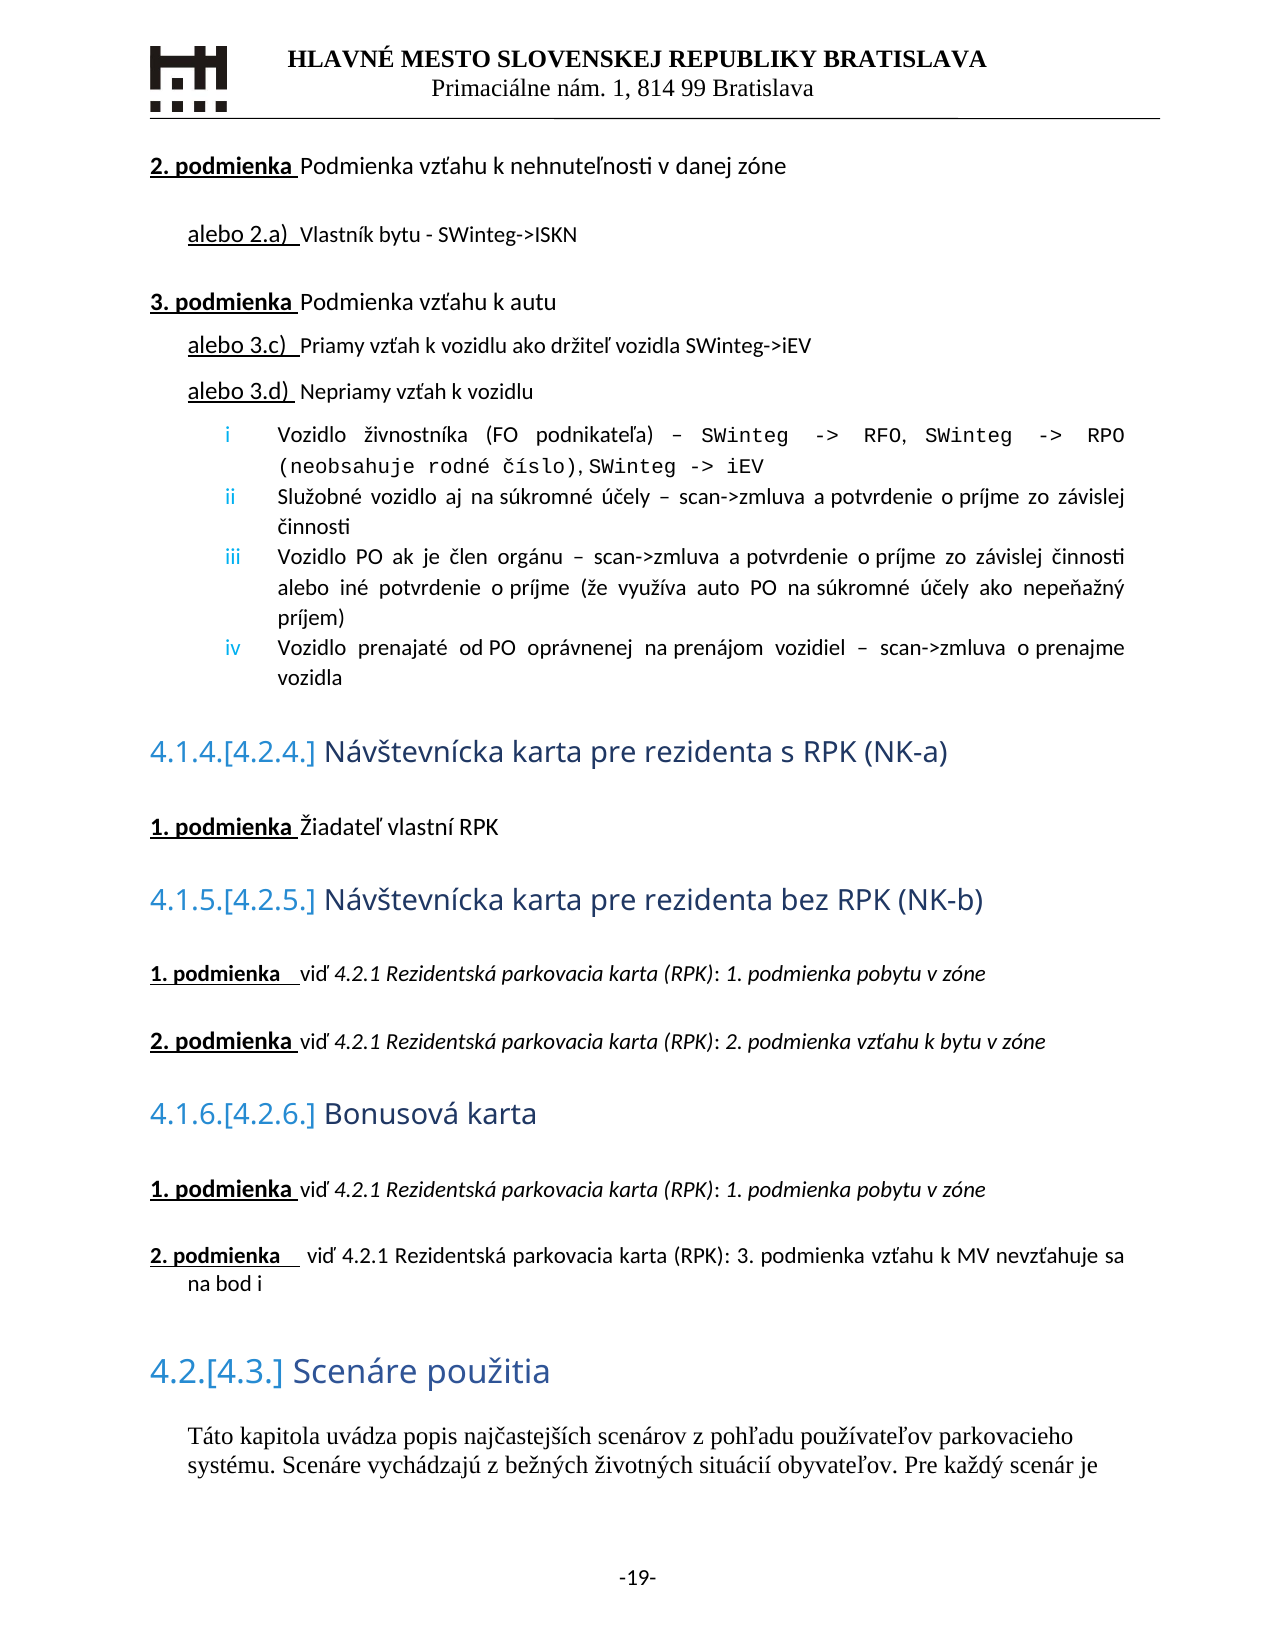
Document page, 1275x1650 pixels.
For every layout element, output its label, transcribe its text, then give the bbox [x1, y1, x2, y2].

list Vlastník bytu - SWinteg->ISKN [187, 218, 1125, 248]
list Podmienka vzťahu k nehnuteľnosti v danej zóne [150, 150, 1125, 181]
subtitle Návštevnícka karta pre rezidenta s RPK (NK-a) [150, 731, 1125, 771]
list Vozidlo PO ak je člen orgánu – scan->zmluva a potvrdenie o príjme zo závislej činnosti alebo iné potvrdenie o príjme (že využíva auto PO na súkromné účely ako nepeňažný príjem) [225, 542, 1125, 631]
list Nepriamy vzťah k vozidlu [187, 375, 1125, 405]
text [187, 1421, 1125, 1479]
list Žiadateľ vlastní RPK [150, 811, 1125, 842]
picture [150, 46, 227, 112]
subtitle Scenáre použitia [150, 1347, 1125, 1393]
list viď 6.1 Rezidentská parkovacia karta (RPK): 1. podmienka pobytu v zóne [150, 959, 1125, 988]
list Vozidlo živnostníka (FO podnikateľa) – SWinteg -> RFO, SWinteg -> RPO (neobsahuje rodné číslo), SWinteg -> iEV [225, 421, 1125, 480]
list viď 6.1 Rezidentská parkovacia karta (RPK): 3. podmienka vzťahu k MV nevzťahuje sa na bod i [150, 1241, 1125, 1297]
subtitle Návštevnícka karta pre rezidenta bez RPK (NK-b) [150, 879, 1125, 919]
list viď 6.1 Rezidentská parkovacia karta (RPK): 1. podmienka pobytu v zóne [150, 1173, 1125, 1204]
list Podmienka vzťahu k autu [150, 286, 1125, 317]
list viď 6.1 Rezidentská parkovacia karta (RPK): 2. podmienka vzťahu k bytu v zóne [150, 1025, 1125, 1056]
list Služobné vozidlo aj na súkromné účely – scan->zmluva a potvrdenie o príjme zo závislej činnosti [225, 482, 1125, 540]
subtitle Bonusová karta [150, 1093, 1125, 1133]
list Priamy vzťah k vozidlu ako držiteľ vozidla SWinteg->iEV [187, 329, 1125, 359]
